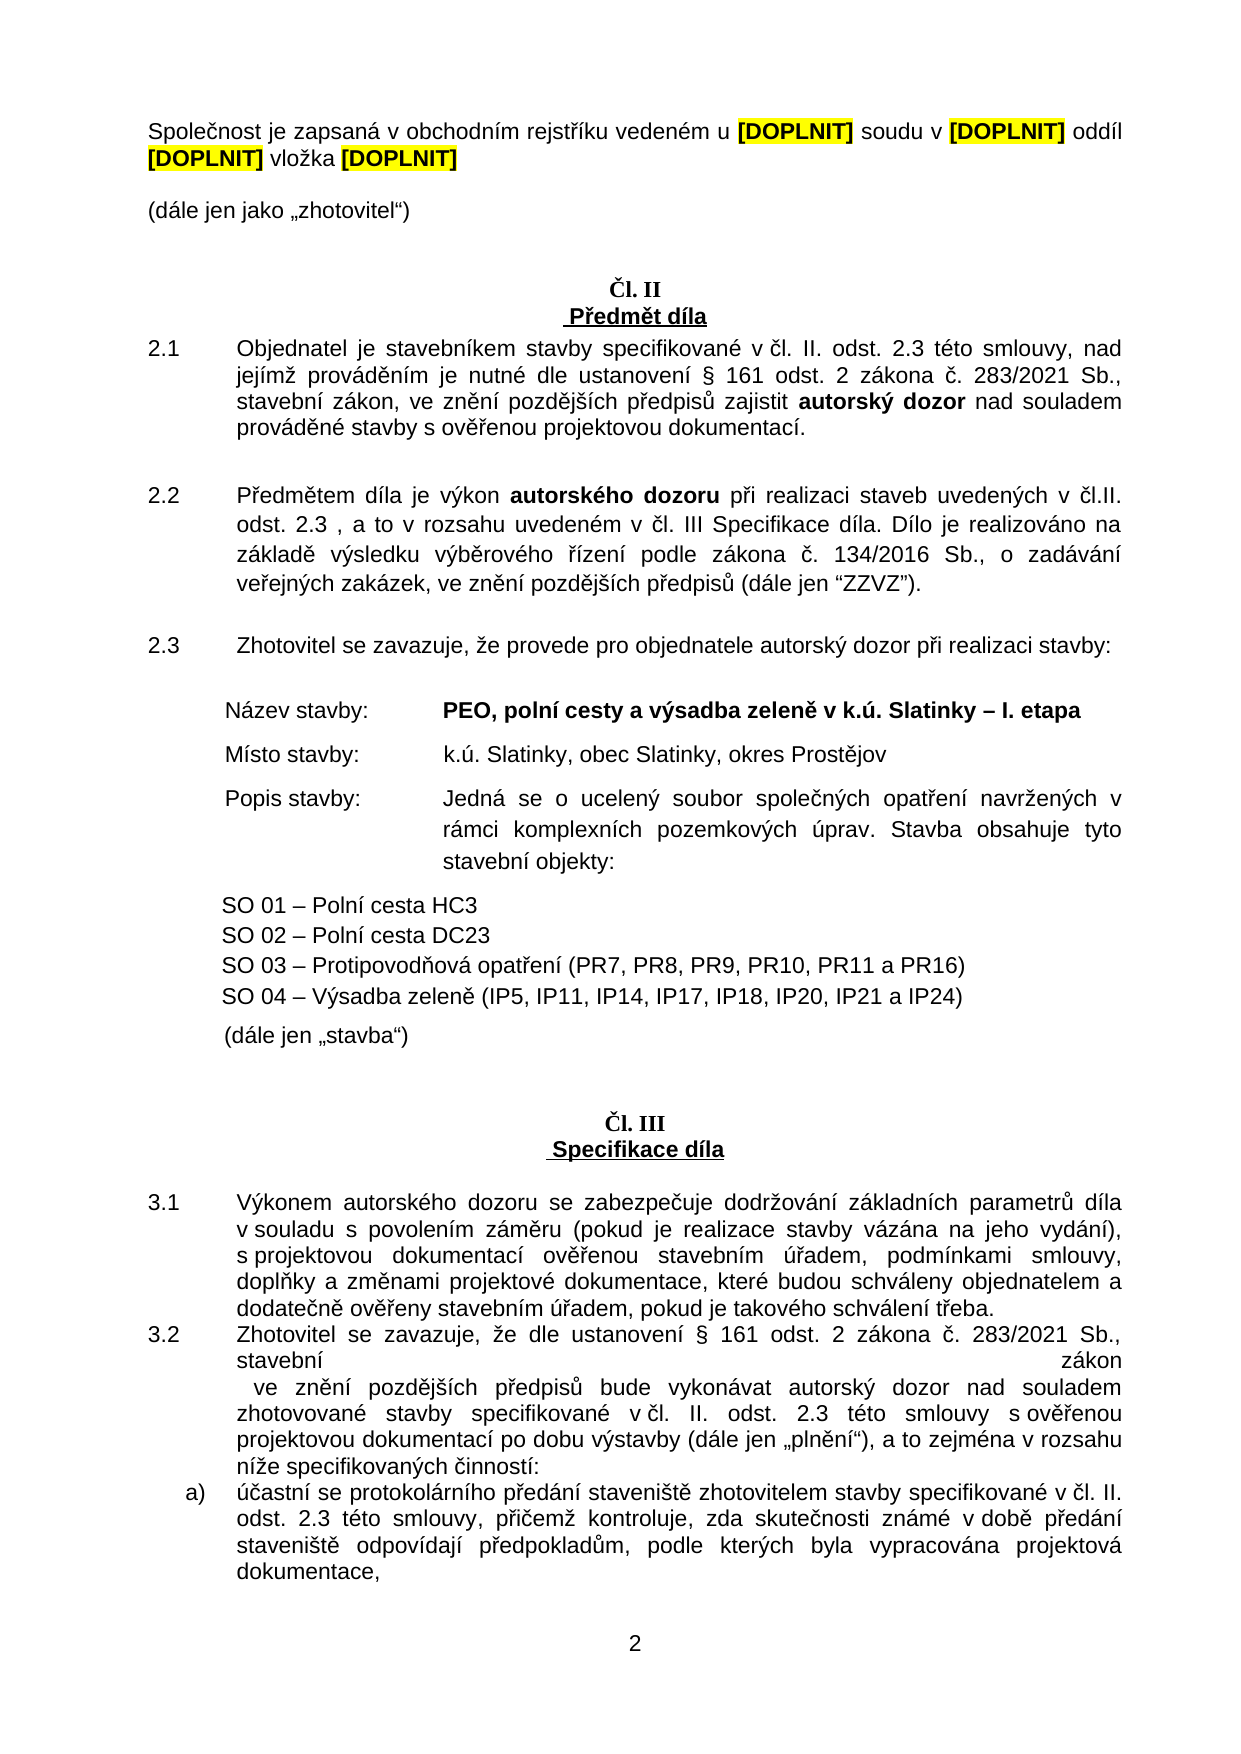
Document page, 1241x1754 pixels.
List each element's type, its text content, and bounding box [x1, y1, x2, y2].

list Výkonem autorského dozoru se zabezpečuje dodržování základních parametrů díla v souladu s povolením záměru (pokud je realizace stavby vázána na jeho vydání), s projektovou dokumentací ověřenou stavebním úřadem, podmínkami smlouvy, doplňky a změnami projektové dokumentace, které budou schváleny objednatelem a dodatečně ověřeny stavebním úřadem, pokud je takového schválení třeba. [148, 1189, 1122, 1321]
list Zhotovitel se zavazuje, že dle ustanovení § 161 odst. 2 zákona č. 283/2021 Sb., stavební zákon ve znění pozdějších předpisů bude vykonávat autorský dozor nad souladem zhotovované stavby specifikované v čl. II. odst. 2.3 této smlouvy s ověřenou projektovou dokumentací po dobu výstavby (dále jen „plnění“), a to zejména v rozsahu níže specifikovaných činností: [148, 1321, 1122, 1479]
list Zhotovitel se zavazuje, že provede pro objednatele autorský dozor při realizaci stavby: [148, 629, 1122, 658]
list Objednatel je stavebníkem stavby specifikované v čl. II. odst. 2.3 této smlouvy, nad jejímž prováděním je nutné dle ustanovení § 161 odst. 2 zákona č. 283/2021 Sb., stavební zákon, ve znění pozdějších předpisů zajistit autorský dozor nad souladem prováděné stavby s ověřenou projektovou dokumentací. [148, 335, 1122, 441]
list Místo stavby: k.ú. Slatinky, obec Slatinky, okres Prostějov [224, 741, 1122, 767]
text (dále jen jako „zhotovitel“) [110, 197, 1122, 223]
list Předmětem díla je výkon autorského dozoru při realizaci staveb uvedených v čl.II. odst. 2.3 , a to v rozsahu uvedeném v čl. III Specifikace díla. Dílo je realizováno na základě výsledku výběrového řízení podle zákona č. 134/2016 Sb., o zadávání veřejných zakázek, ve znění pozdějších předpisů (dále jen “ZZVZ”). [148, 479, 1122, 596]
list Název stavby: PEO, polní cesty a výsadba zeleně v k.ú. Slatinky – I. etapa [224, 697, 1122, 723]
text (dále jen „stavba“) [148, 1019, 1122, 1048]
list účastní se protokolárního předání staveniště zhotovitelem stavby specifikované v čl. II. odst. 2.3 této smlouvy, přičemž kontroluje, zda skutečnosti známé v době předání staveniště odpovídají předpokladům, podle kterých byla vypracována projektová dokumentace, [185, 1479, 1122, 1584]
list Popis stavby: Jedná se o ucelený soubor společných opatření navržených v rámci komplexních pozemkových úprav. Stavba obsahuje tyto stavební objekty: [224, 785, 1122, 874]
text SO 04 – Výsadba zeleně (IP5, IP11, IP14, IP17, IP18, IP20, IP21 a IP24) [148, 983, 1122, 1009]
text Společnost je zapsaná v obchodním rejstříku vedeném u [DOPLNIT] soudu v [DOPLNIT] oddíl [DOPLNIT] vložka [DOPLNIT] [148, 118, 1122, 171]
text SO 02 – Polní cesta DC23 [148, 922, 1122, 949]
text SO 03 – Protipovodňová opatření (PR7, PR8, PR9, PR10, PR11 a PR16) [148, 952, 1122, 979]
text Specifikace díla [148, 1136, 1122, 1163]
text Předmět díla [148, 303, 1122, 329]
text Čl. III [148, 1110, 1122, 1136]
text SO 01 – Polní cesta HC3 [221, 892, 1122, 918]
text Čl. II [148, 276, 1122, 303]
